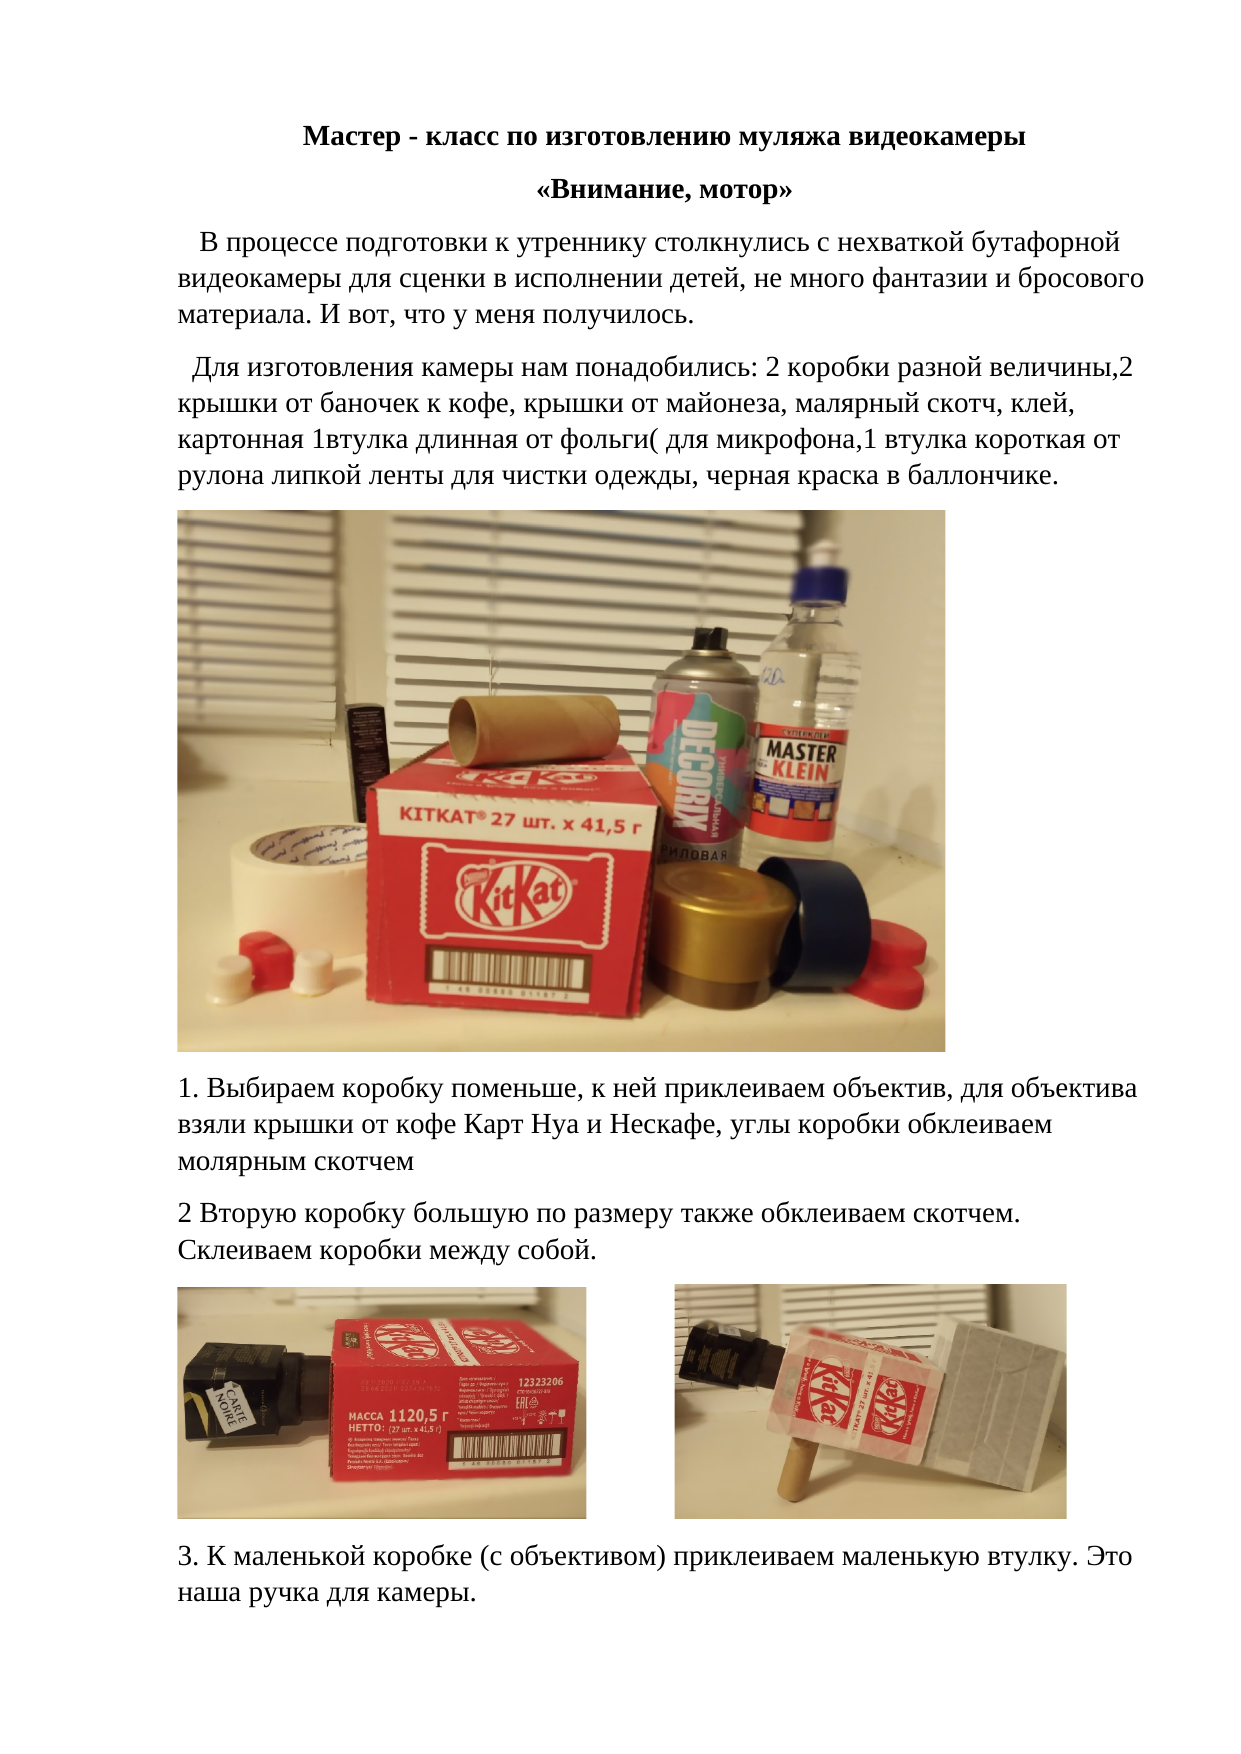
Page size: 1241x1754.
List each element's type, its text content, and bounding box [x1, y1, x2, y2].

text 1. Выбираем коробку поменьше, к ней приклеиваем объектив, для объектива взяли крышки от кофе Карт Нуа и Нескафе, углы коробки обклеиваем молярным скотчем [177, 1071, 1152, 1176]
picture [674, 1284, 1067, 1519]
text «Внимание, мотор» [177, 171, 1152, 204]
text В процессе подготовки к утреннику столкнулись с нехваткой бутафорной видеокамеры для сценки в исполнении детей, не много фантазии и бросового материала. И вот, что у меня получилось. [177, 224, 1152, 329]
text Мастер - класс по изготовлению муляжа видеокамеры [177, 118, 1152, 152]
picture [177, 510, 946, 1052]
picture [177, 1287, 587, 1519]
text Для изготовления камеры нам понадобились: 2 коробки разной величины,2 крышки от баночек к кофе, крышки от майонеза, малярный скотч, клей, картонная 1втулка длинная от фольги( для микрофона,1 втулка короткая от рулона липкой ленты для чистки одежды, черная краска в баллончике. [177, 349, 1152, 491]
text 2 Вторую коробку большую по размеру также обклеиваем скотчем. Склеиваем коробки между собой. [177, 1196, 1152, 1265]
text 3. К маленькой коробке (с объективом) приклеиваем маленькую втулку. Это наша ручка для камеры. [177, 1538, 1152, 1607]
